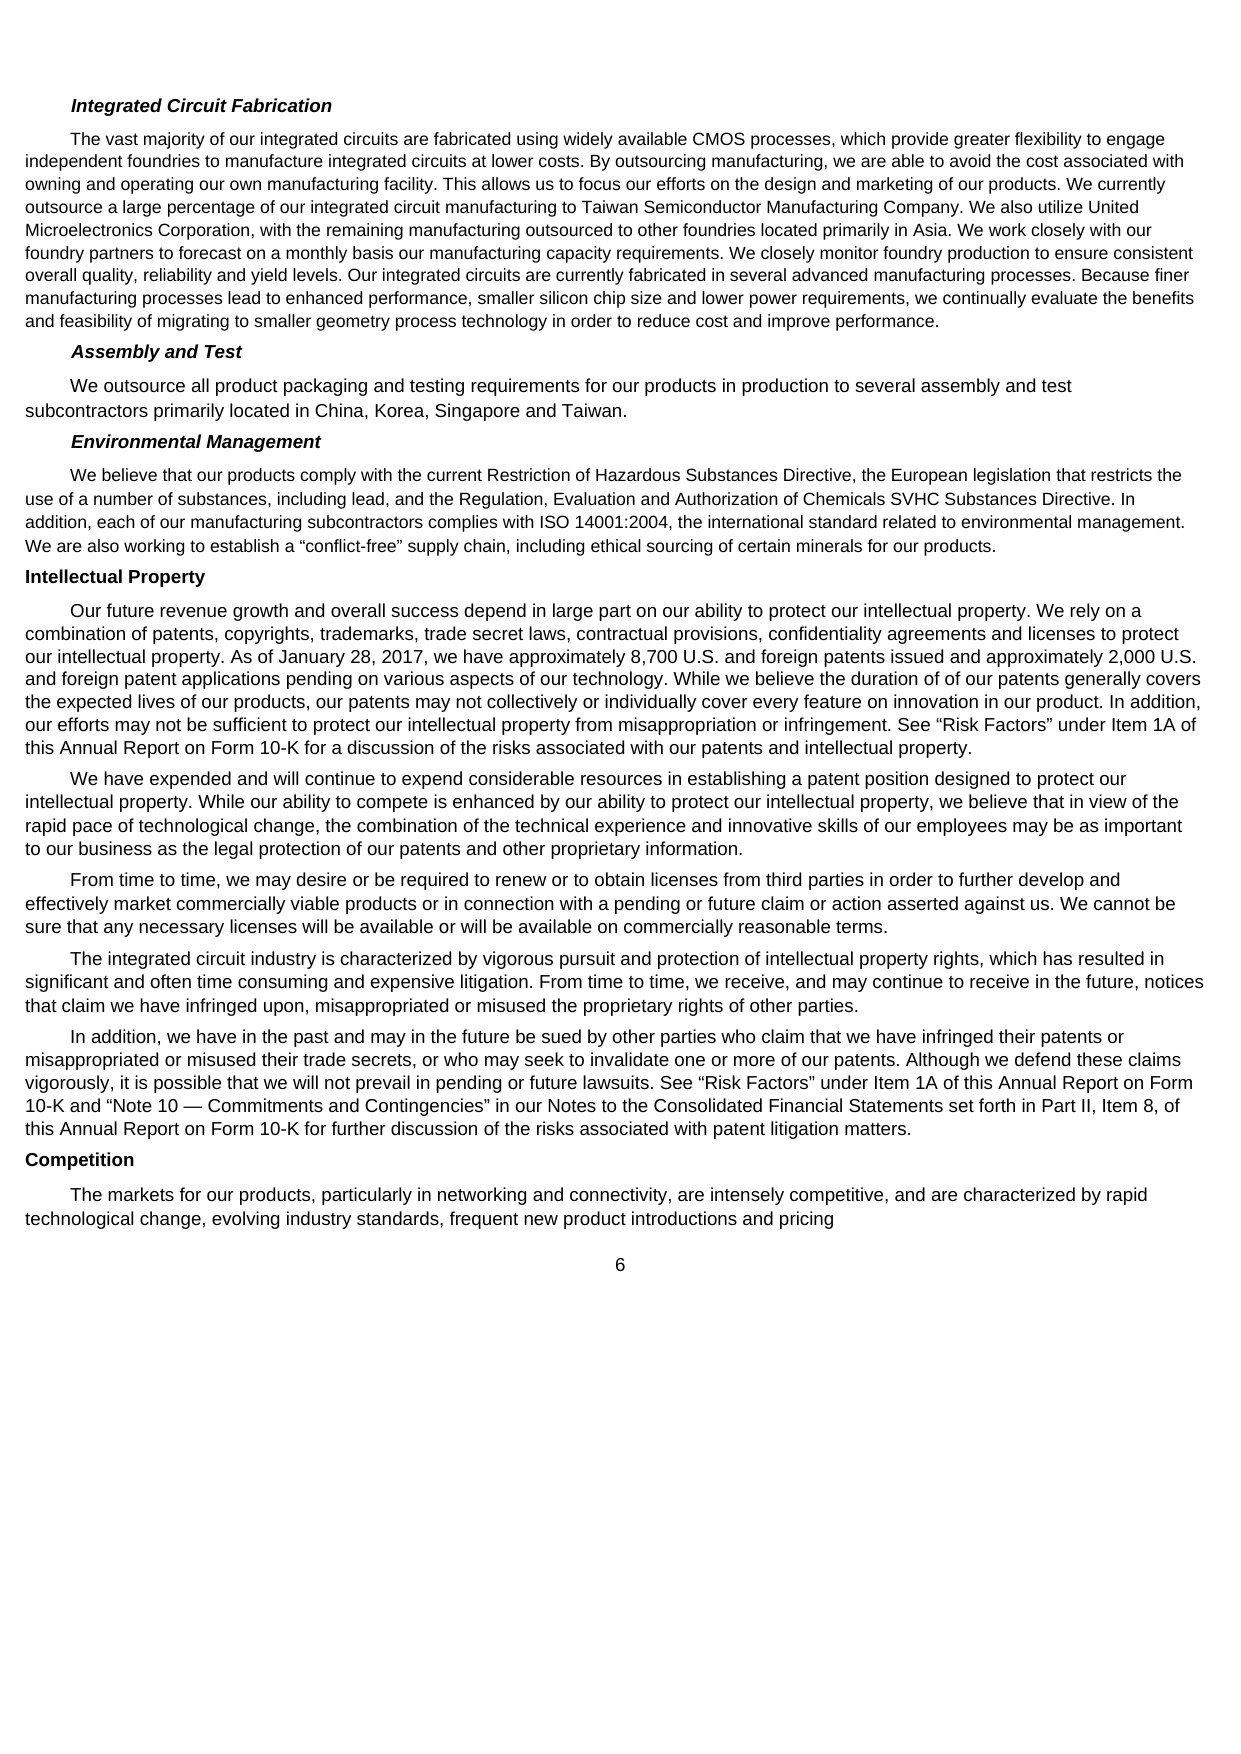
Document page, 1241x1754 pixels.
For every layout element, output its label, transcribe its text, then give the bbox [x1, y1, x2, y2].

text We outsource all product packaging and testing requirements for our products in production to several assembly and test subcontractors primarily located in China, Korea, Singapore and Taiwan. [25, 375, 1163, 421]
text From time to time, we may desire or be required to renew or to obtain licenses from third parties in order to further develop and effectively market commercially viable products or in connection with a pending or future claim or action asserted against us. We cannot be sure that any necessary licenses will be available or will be available on commercially reasonable terms. [25, 869, 1209, 938]
text Intellectual Property [25, 566, 1209, 587]
text The vast majority of our integrated circuits are fabricated using widely available CMOS processes, which provide greater flexibility to engage independent foundries to manufacture integrated circuits at lower costs. By outsourcing manufacturing, we are able to avoid the cost associated with owning and operating our own manufacturing facility. This allows us to focus our efforts on the design and marketing of our products. We currently outsource a large percentage of our integrated circuit manufacturing to Taiwan Semiconductor Manufacturing Company. We also utilize United Microelectronics Corporation, with the remaining manufacturing outsourced to other foundries located primarily in Asia. We work closely with our foundry partners to forecast on a monthly basis our manufacturing capacity requirements. We closely monitor foundry production to ensure consistent overall quality, reliability and yield levels. Our integrated circuits are currently fabricated in several advanced manufacturing processes. Because finer manufacturing processes lead to enhanced performance, smaller silicon chip size and lower power requirements, we continually evaluate the benefits and feasibility of migrating to smaller geometry process technology in order to reduce cost and improve performance. [25, 128, 1207, 331]
text Competition [25, 1149, 1209, 1171]
text 6 [25, 1253, 1215, 1275]
text Environmental Management [71, 431, 1209, 453]
text In addition, we have in the past and may in the future be sued by other parties who claim that we have infringed their patents or misappropriated or misused their trade secrets, or who may seek to invalidate one or more of our patents. Although we defend these claims vigorously, it is possible that we will not prevail in pending or future lawsuits. See “Risk Factors” under Item 1A of this Annual Report on Form 10-K and “Note 10 — Commitments and Contingencies” in our Notes to the Consolidated Financial Statements set forth in Part II, Item 8, of this Annual Report on Form 10-K for further discussion of the risks associated with patent litigation matters. [25, 1026, 1203, 1140]
text The markets for our products, particularly in networking and connectivity, are intensely competitive, and are characterized by rapid technological change, evolving industry standards, frequent new product introductions and pricing [25, 1183, 1161, 1230]
text We believe that our products comply with the current Restriction of Hazardous Substances Directive, the European legislation that restricts the use of a number of substances, including lead, and the Regulation, Evaluation and Authorization of Chemicals SVHC Substances Directive. In addition, each of our manufacturing subcontractors complies with ISO 14001:2004, the international standard related to environmental management. We are also working to establish a “conflict-free” supply chain, including ethical sourcing of certain minerals for our products. [25, 465, 1205, 556]
text Our future revenue growth and overall success depend in large part on our ability to protect our intellectual property. We rely on a combination of patents, copyrights, trademarks, trade secret laws, contractual provisions, confidentiality agreements and licenses to protect our intellectual property. As of January 28, 2017, we have approximately 8,700 U.S. and foreign patents issued and approximately 2,000 U.S. and foreign patent applications pending on various aspects of our technology. While we believe the duration of of our patents generally covers the expected lives of our products, our patents may not collectively or individually cover every feature on innovation in our product. In addition, our efforts may not be sufficient to protect our intellectual property from misappropriation or infringement. See “Risk Factors” under Item 1A of this Annual Report on Form 10-K for a discussion of the risks associated with our patents and intellectual property. [25, 600, 1203, 758]
text The integrated circuit industry is characterized by vigorous pursuit and protection of intellectual property rights, which has resulted in significant and often time consuming and expensive litigation. From time to time, we receive, and may continue to receive in the future, notices that claim we have infringed upon, misappropriated or misused the proprietary rights of other parties. [25, 948, 1207, 1016]
text Integrated Circuit Fabrication [71, 94, 1209, 116]
text We have expended and will continue to expend considerable resources in establishing a patent position designed to protect our intellectual property. While our ability to compete is enhanced by our ability to protect our intellectual property, we believe that in view of the rapid pace of technological change, the combination of the technical experience and innovative skills of our employees may be as important to our business as the legal protection of our patents and other proprietary information. [25, 768, 1203, 859]
text Assembly and Test [71, 341, 1209, 363]
